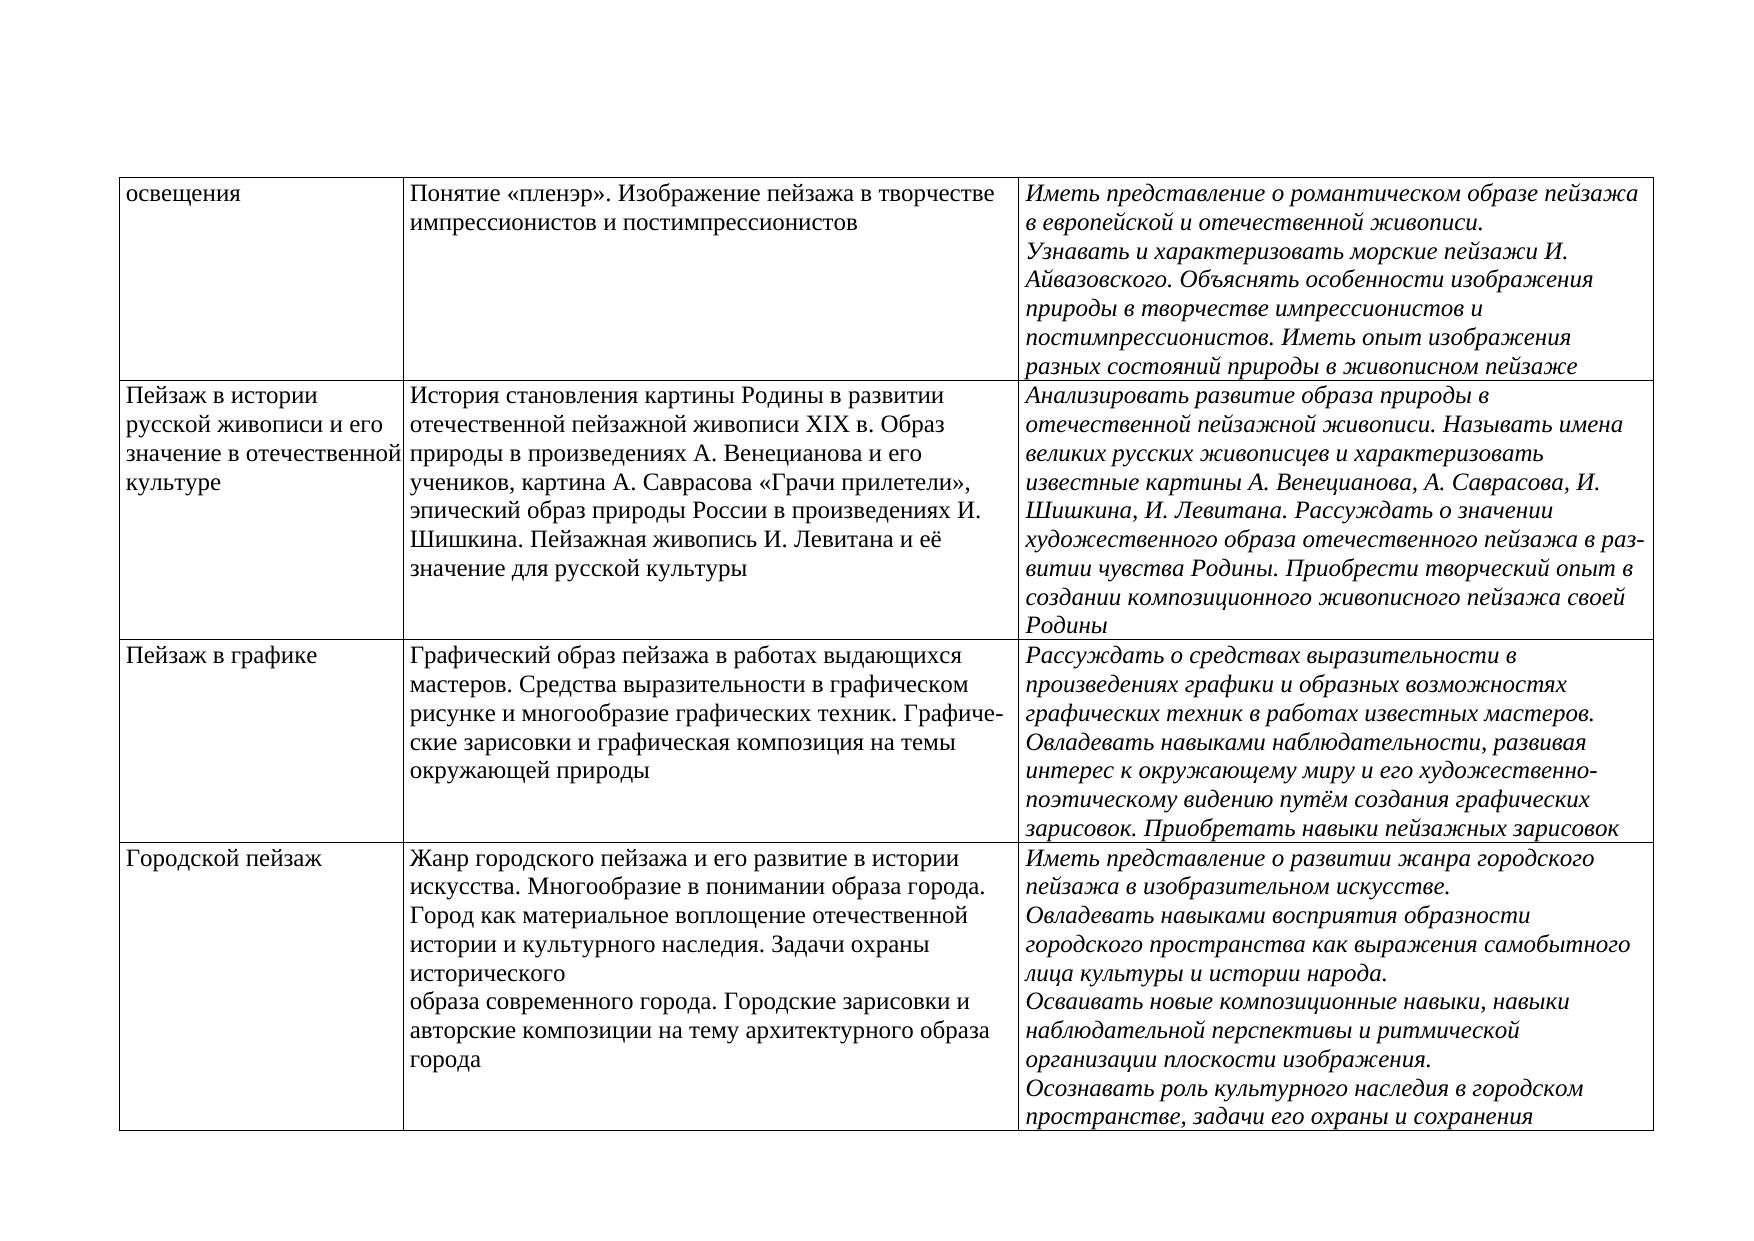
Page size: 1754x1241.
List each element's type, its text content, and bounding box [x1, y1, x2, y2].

table_cell Иметь представление о развитии жанра городского пейзажа в изобразительном искусстве. Овладевать навыками восприятия образности городского пространства как выражения самобытного лица культуры и истории народа. Осваивать новые композиционные навыки, навыки наблюдательной перспективы и ритмической организации плоскости изображения. Осознавать роль культурного наследия в городском пространстве, задачи его охраны и сохранения [1019, 843, 1653, 1130]
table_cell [404, 178, 1018, 379]
table_cell Рассуждать о средствах выразительности в произведениях графики и образных возможностях графических техник в работах известных мастеров. Овладевать навыками наблюдательности, развивая интерес к окружающему миру и его художественно-поэтическому видению путём создания графических зарисовок. Приобретать навыки пейзажных зарисовок [1019, 640, 1653, 842]
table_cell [120, 178, 403, 379]
table_cell Графический образ пейзажа в работах выдающихся мастеров. Средства выразительности в графическом рисунке и многообразие графических техник. Графические зарисовки и графическая композиция на темы окружающей природы [404, 640, 1018, 842]
table_cell Жанр городского пейзажа и его развитие в истории искусства. Многообразие в понимании образа города. Город как материальное воплощение отечественной истории и культурного наследия. Задачи охраны исторического образа современного города. Городские зарисовки и авторские композиции на тему архитектурного образа города [404, 843, 1018, 1130]
table_cell Анализировать развитие образа природы в отечественной пейзажной живописи. Называть имена великих русских живописцев и характеризовать известные картины А. Венецианова, А. Саврасова, И. Шишкина, И. Левитана. Рассуждать о значении художественного образа отечественного пейзажа в развитии чувства Родины. Приобрести творческий опыт в создании композиционного живописного пейзажа своей Родины [1019, 381, 1653, 639]
table_cell Городской пейзаж [120, 843, 403, 1130]
table_cell История становления картины Родины в развитии отечественной пейзажной живописи XIX в. Образ природы в произведениях А. Венецианова и его учеников, картина А. Саврасова «Грачи прилетели», эпический образ природы России в произведениях И. Шишкина. Пейзажная живопись И. Левитана и её значение для русской культуры [404, 381, 1018, 639]
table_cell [1019, 178, 1653, 379]
table_cell Пейзаж в истории русской живописи и его значение в отечественной культуре [120, 381, 403, 639]
table_cell Пейзаж в графике [120, 640, 403, 842]
